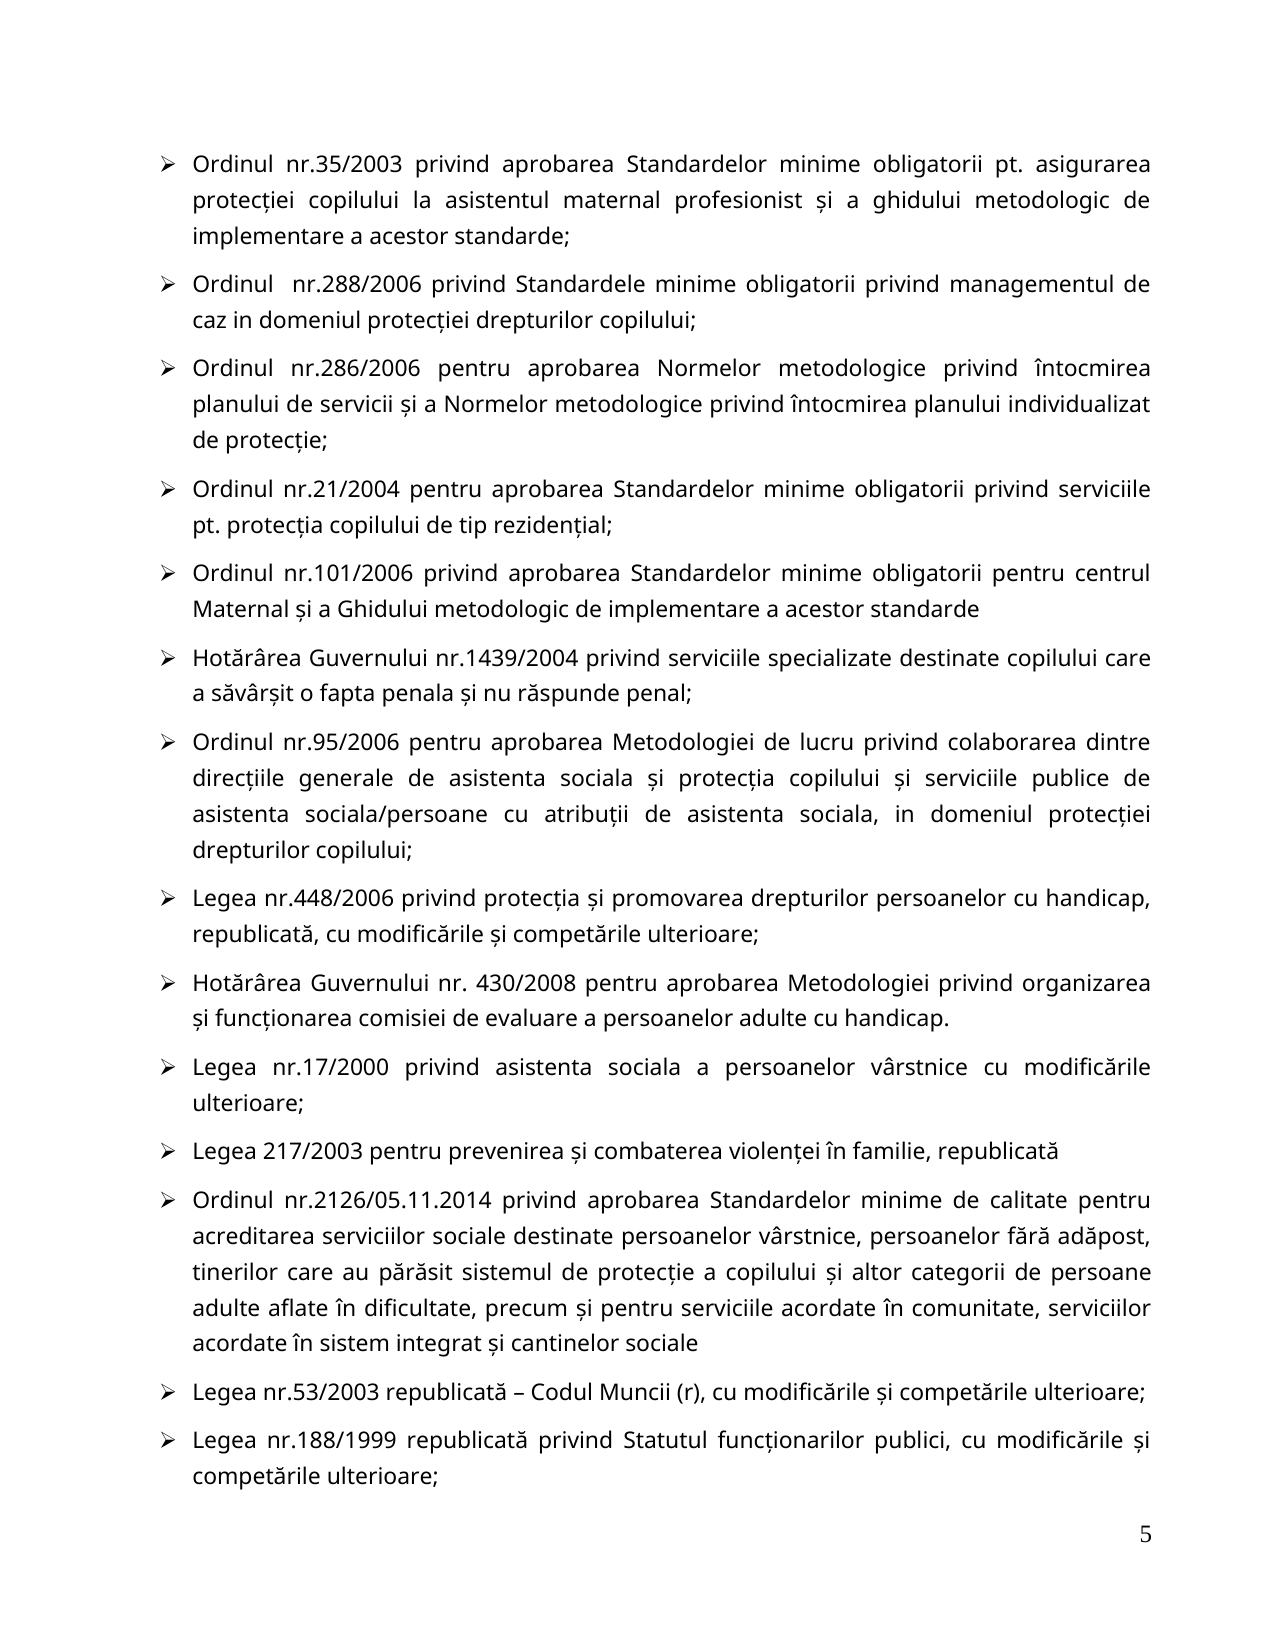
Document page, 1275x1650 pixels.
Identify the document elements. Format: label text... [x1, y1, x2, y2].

list Ordinul nr.95/2006 pentru aprobarea Metodologiei de lucru privind colaborarea dintre direcţiile generale de asistenta sociala şi protecţia copilului şi serviciile publice de asistenta sociala/persoane cu atribuţii de asistenta sociala, in domeniul protecţiei drepturilor copilului; [177, 726, 1152, 865]
list Hotărârea Guvernului nr. 430/2008 pentru aprobarea Metodologiei privind organizarea şi funcţionarea comisiei de evaluare a persoanelor adulte cu handicap. [177, 966, 1152, 1034]
list Legea nr.188/1999 republicată privind Statutul funcţionarilor publici, cu modificările şi competările ulterioare; [177, 1424, 1152, 1491]
list Ordinul nr.288/2006 privind Standardele minime obligatorii privind managementul de caz in domeniul protecţiei drepturilor copilului; [177, 268, 1152, 335]
list Ordinul nr.101/2006 privind aprobarea Standardelor minime obligatorii pentru centrul Maternal şi a Ghidului metodologic de implementare a acestor standarde [177, 557, 1152, 624]
list Ordinul nr.2126/05.11.2014 privind aprobarea Standardelor minime de calitate pentru acreditarea serviciilor sociale destinate persoanelor vârstnice, persoanelor fără adăpost, tinerilor care au părăsit sistemul de protecție a copilului și altor categorii de persoane adulte aflate în dificultate, precum și pentru serviciile acordate în comunitate, serviciilor acordate în sistem integrat și cantinelor sociale [177, 1184, 1152, 1359]
list Ordinul nr.286/2006 pentru aprobarea Normelor metodologice privind întocmirea planului de servicii şi a Normelor metodologice privind întocmirea planului individualizat de protecţie; [177, 352, 1152, 456]
list Legea 217/2003 pentru prevenirea și combaterea violenței în familie, republicată [177, 1135, 1152, 1166]
list Hotărârea Guvernului nr.1439/2004 privind serviciile specializate destinate copilului care a săvârşit o fapta penala şi nu răspunde penal; [177, 641, 1152, 709]
list Legea nr.53/2003 republicată – Codul Muncii (r), cu modificările şi competările ulterioare; [177, 1376, 1152, 1407]
list Legea nr.17/2000 privind asistenta sociala a persoanelor vârstnice cu modificările ulterioare; [177, 1051, 1152, 1118]
list Ordinul nr.21/2004 pentru aprobarea Standardelor minime obligatorii privind serviciile pt. protecţia copilului de tip rezidenţial; [177, 473, 1152, 540]
list Ordinul nr.35/2003 privind aprobarea Standardelor minime obligatorii pt. asigurarea protecţiei copilului la asistentul maternal profesionist şi a ghidului metodologic de implementare a acestor standarde; [177, 148, 1152, 251]
list Legea nr.448/2006 privind protecţia şi promovarea drepturilor persoanelor cu handicap, republicată, cu modificările şi competările ulterioare; [177, 882, 1152, 949]
